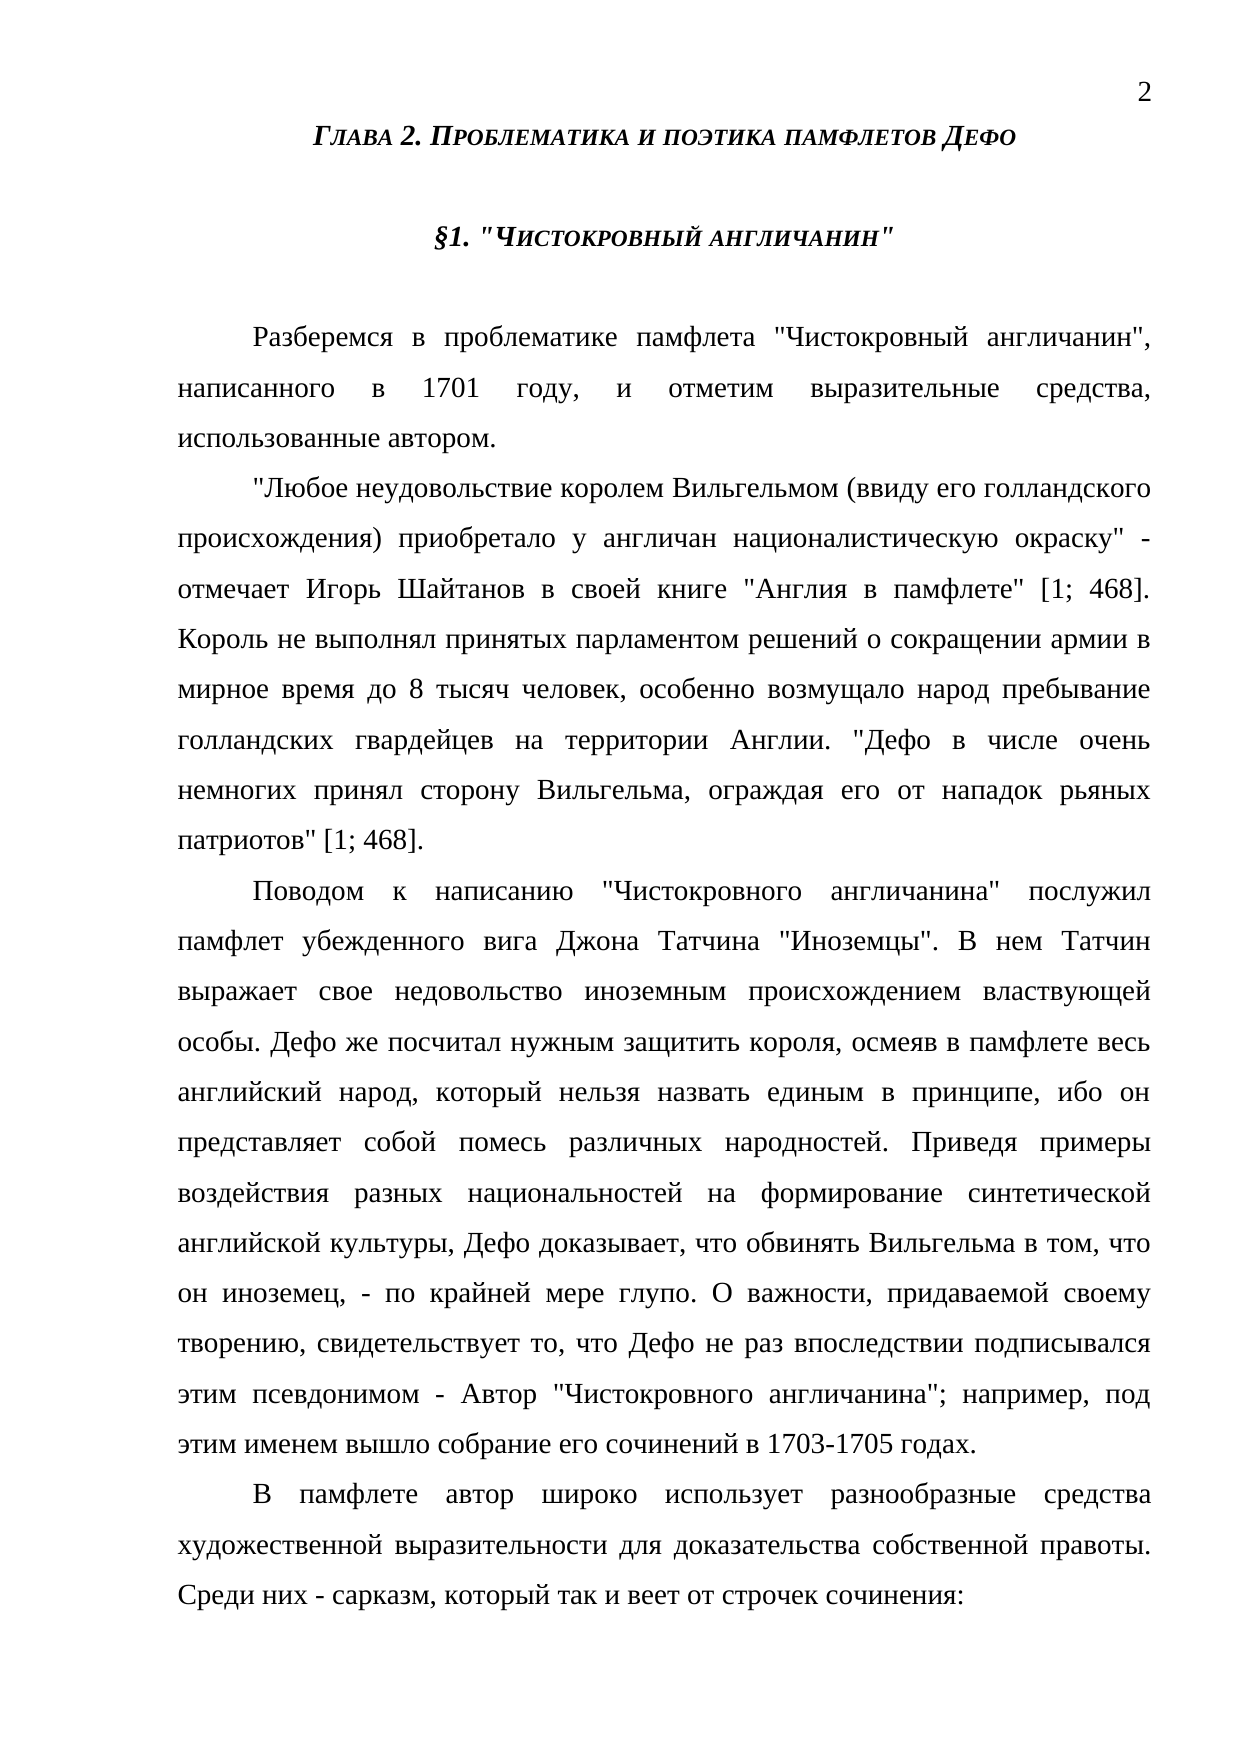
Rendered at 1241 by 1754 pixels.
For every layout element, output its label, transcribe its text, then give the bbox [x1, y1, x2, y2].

text Поводом к написанию "Чистокровного англичанина" послужил памфлет убежденного вига Джона Татчина "Иноземцы". В нем Татчин выражает свое недовольство иноземным происхождением властвующей особы. Дефо же посчитал нужным защитить короля, осмеяв в памфлете весь английский народ, который нельзя назвать единым в принципе, ибо он представляет собой помесь различных народностей. Приведя примеры воздействия разных национальностей на формирование синтетической английской культуры, Дефо доказывает, что обвинять Вильгельма в том, что он иноземец, - по крайней мере глупо. О важности, придаваемой своему творению, свидетельствует то, что Дефо не раз впоследствии подписывался этим псевдонимом - Автор "Чистокровного англичанина"; например, под этим именем вышло собрание его сочинений в 1703-1705 годах. [177, 873, 1152, 1460]
text Разберемся в проблематике памфлета "Чистокровный англичанин", написанного в 1701 году, и отметим выразительные средства, использованные автором. [177, 319, 1152, 453]
subtitle Глава 2. Проблематика и поэтика памфлетов Дефо [177, 118, 1152, 152]
subtitle §1. "Чистокровный англичанин" [177, 219, 1152, 252]
text "Любое неудовольствие королем Вильгельмом (ввиду его голландского происхождения) приобретало у англичан националистическую окраску" - отмечает Игорь Шайтанов в своей книге "Англия в памфлете" [1; 468]. Король не выполнял принятых парламентом решений о сокращении армии в мирное время до 8 тысяч человек, особенно возмущало народ пребывание голландских гвардейцев на территории Англии. "Дефо в числе очень немногих принял сторону Вильгельма, ограждая его от нападок рьяных патриотов" [1; 468]. [177, 470, 1152, 856]
text В памфлете автор широко использует разнообразные средства художественной выразительности для доказательства собственной правоты. Среди них - сарказм, который так и веет от строчек сочинения: [177, 1477, 1152, 1611]
